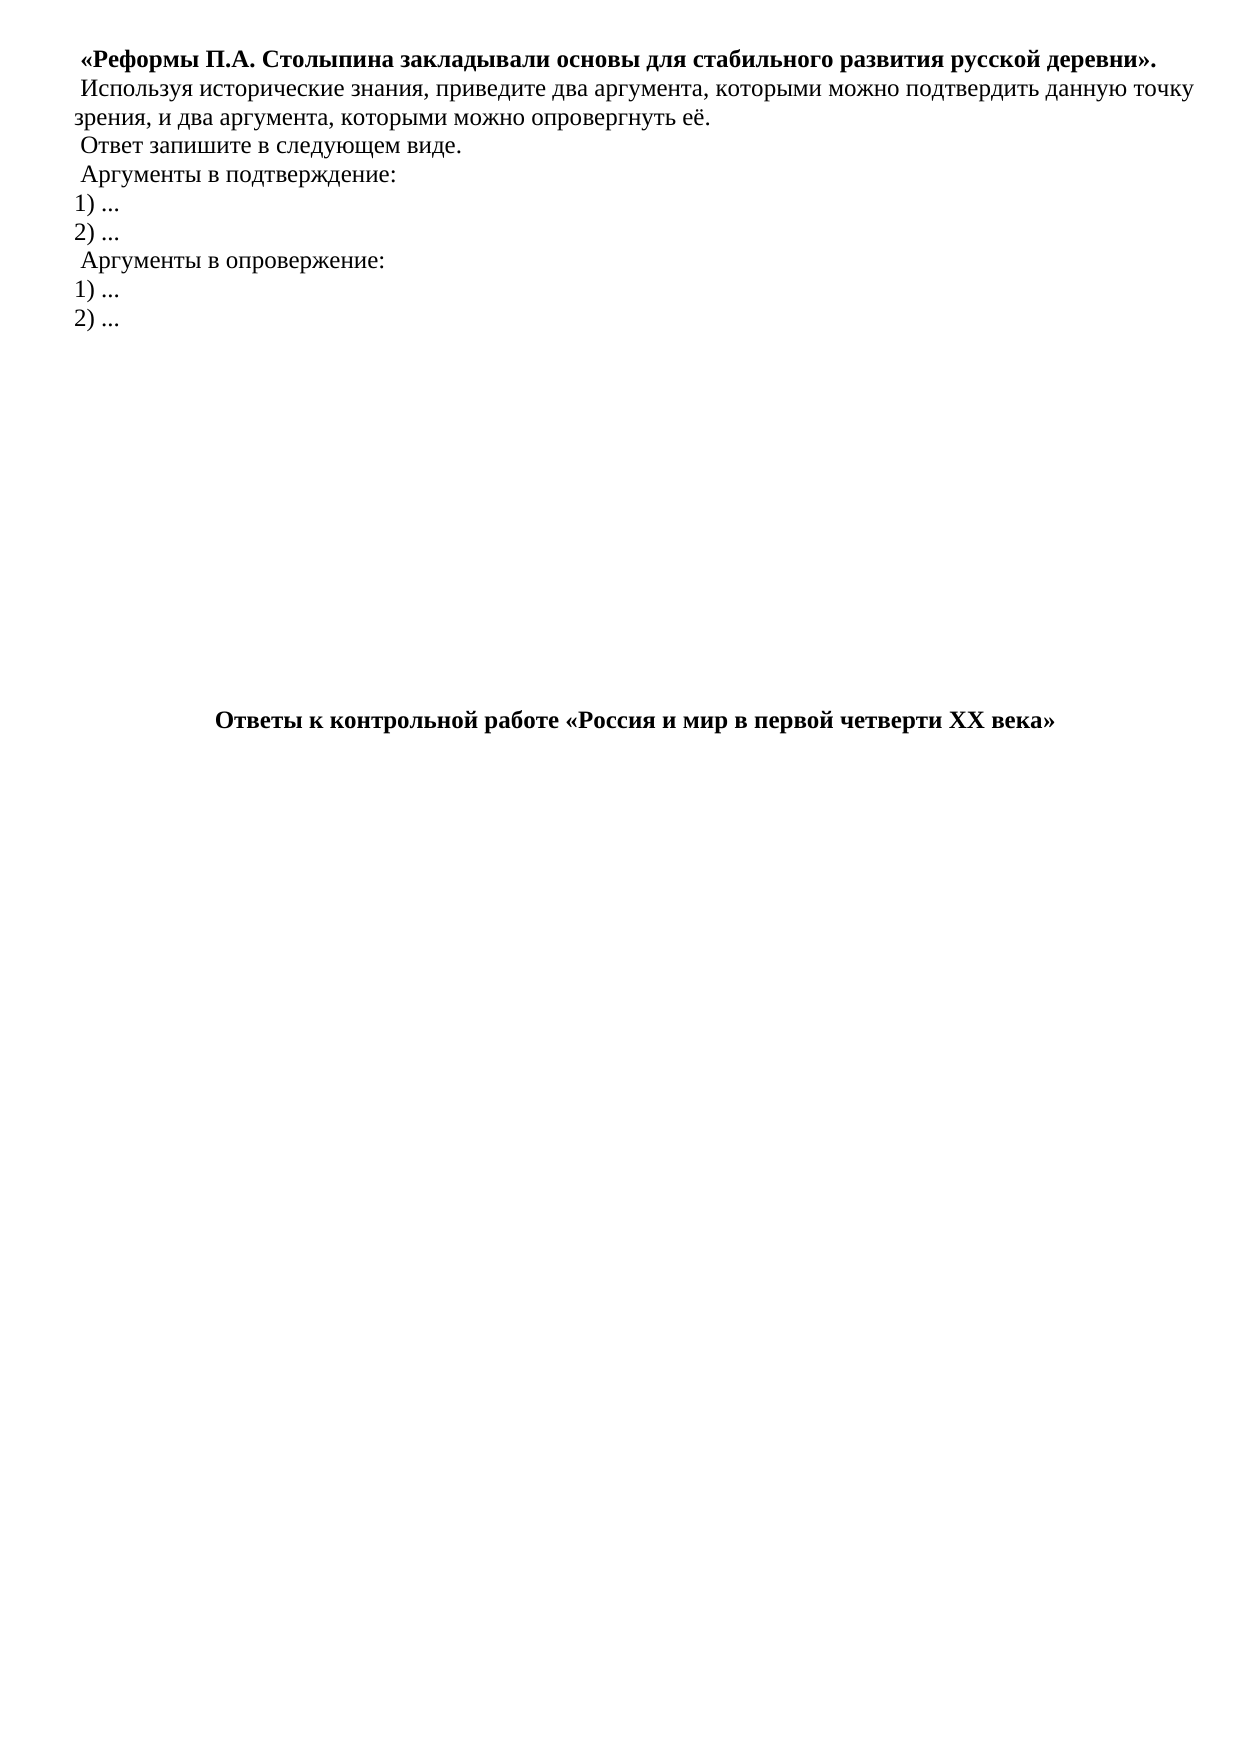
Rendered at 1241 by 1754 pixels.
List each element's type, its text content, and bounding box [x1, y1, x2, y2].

text Ответы к контрольной работе «Россия и мир в первой четверти ХХ века» [74, 706, 578, 734]
text «Реформы П.А. Столыпина закладывали основы для стабильного развития русской деревни». [74, 44, 1196, 73]
text Используя исторические знания, приведите два аргумента, которыми можно подтвердить данную точку зрения, и два аргумента, которыми можно опровергнуть её. [74, 73, 1196, 131]
text 2) ... [74, 303, 1196, 332]
text 2) ... [74, 217, 1196, 246]
text 1) ... [74, 274, 1196, 303]
text 1) ... [74, 188, 1196, 217]
text Аргументы в подтверждение: [74, 159, 1196, 188]
text Ответ запишите в следующем виде. [74, 131, 1196, 159]
text Аргументы в опровержение: [74, 246, 1196, 274]
text Ответы к контрольной работе «Россия и мир в первой четверти ХХ века» [1043, 706, 1196, 734]
